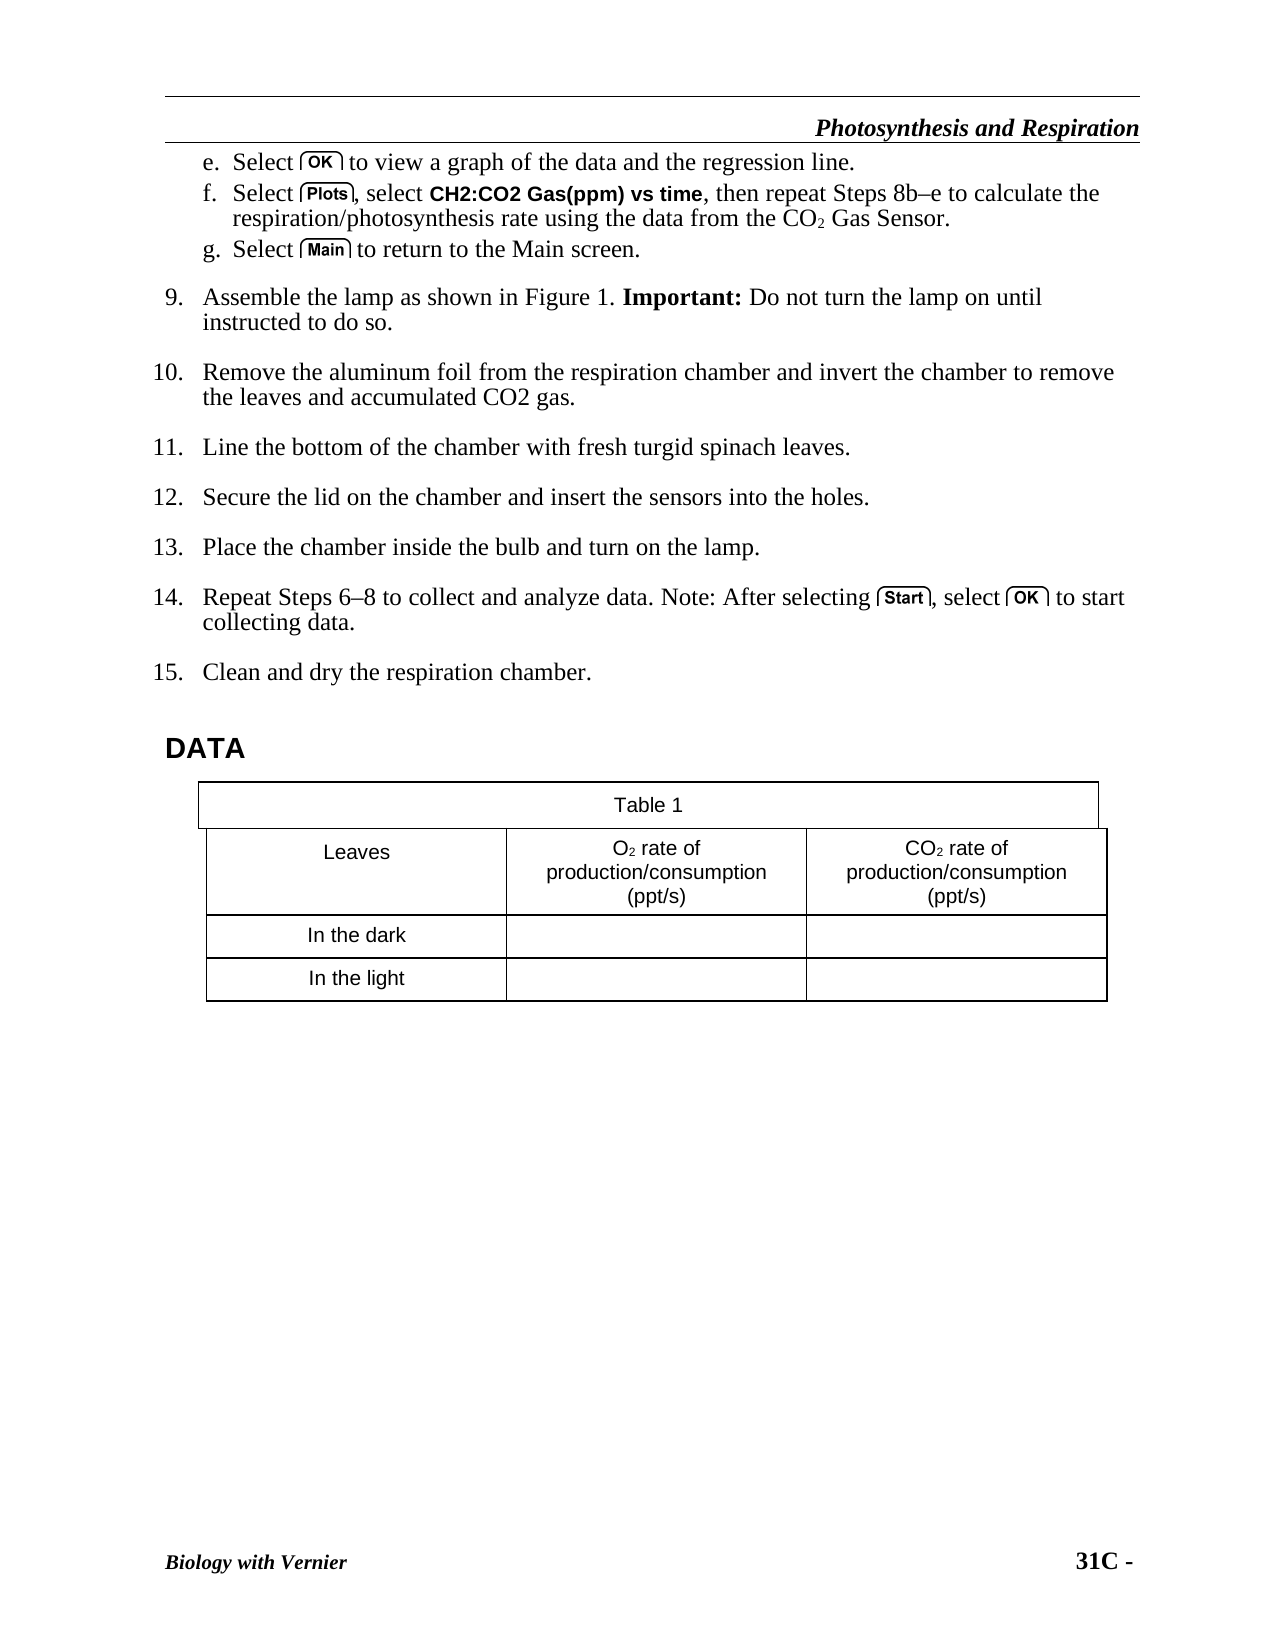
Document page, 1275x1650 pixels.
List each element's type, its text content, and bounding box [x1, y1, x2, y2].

text 15. Clean and dry the respiration chamber. [146, 660, 1140, 685]
table_cell O2 rate of production/consumption (ppt/s) [507, 829, 806, 914]
subtitle DATA [165, 735, 1140, 764]
table_cell [807, 916, 1106, 957]
table_cell In the dark [207, 916, 506, 957]
table_cell CO2 rate of production/consumption (ppt/s) [807, 829, 1106, 914]
table_cell [507, 916, 806, 957]
picture [300, 238, 351, 258]
text 9. Assemble the lamp as shown in Figure 1. Important: Do not turn the lamp on until instructed to do so. [146, 285, 1140, 335]
text 13. Place the chamber inside the bulb and turn on the lamp. [146, 535, 1140, 560]
table_cell Leaves [207, 829, 506, 914]
text 11. Line the bottom of the chamber with fresh turgid spinach leaves. [146, 435, 1140, 460]
picture [877, 586, 931, 606]
text 14. Repeat Steps 6–8 to collect and analyze data. Note: After selecting , select to start collecting data. [146, 585, 1140, 635]
table_cell [507, 959, 806, 1000]
picture [300, 182, 354, 202]
table_header Table 1 [199, 783, 1098, 828]
picture [300, 151, 343, 170]
table_cell [807, 959, 1106, 1000]
list Select to return to the Main screen. [202, 237, 1140, 262]
text 12. Secure the lid on the chamber and insert the sensors into the holes. [146, 485, 1140, 510]
list Select to view a graph of the data and the regression line. [202, 150, 1140, 175]
text 10. Remove the aluminum foil from the respiration chamber and invert the chamber to remove the leaves and accumulated CO2 gas. [146, 360, 1140, 410]
table_cell In the light [207, 959, 506, 1000]
picture [1006, 586, 1049, 606]
list Select , select CH2:CO2 Gas(ppm) vs time, then repeat Steps 8b–e to calculate the respiration/photosynthesis rate using the data from the CO2 Gas Sensor. [202, 181, 1140, 231]
